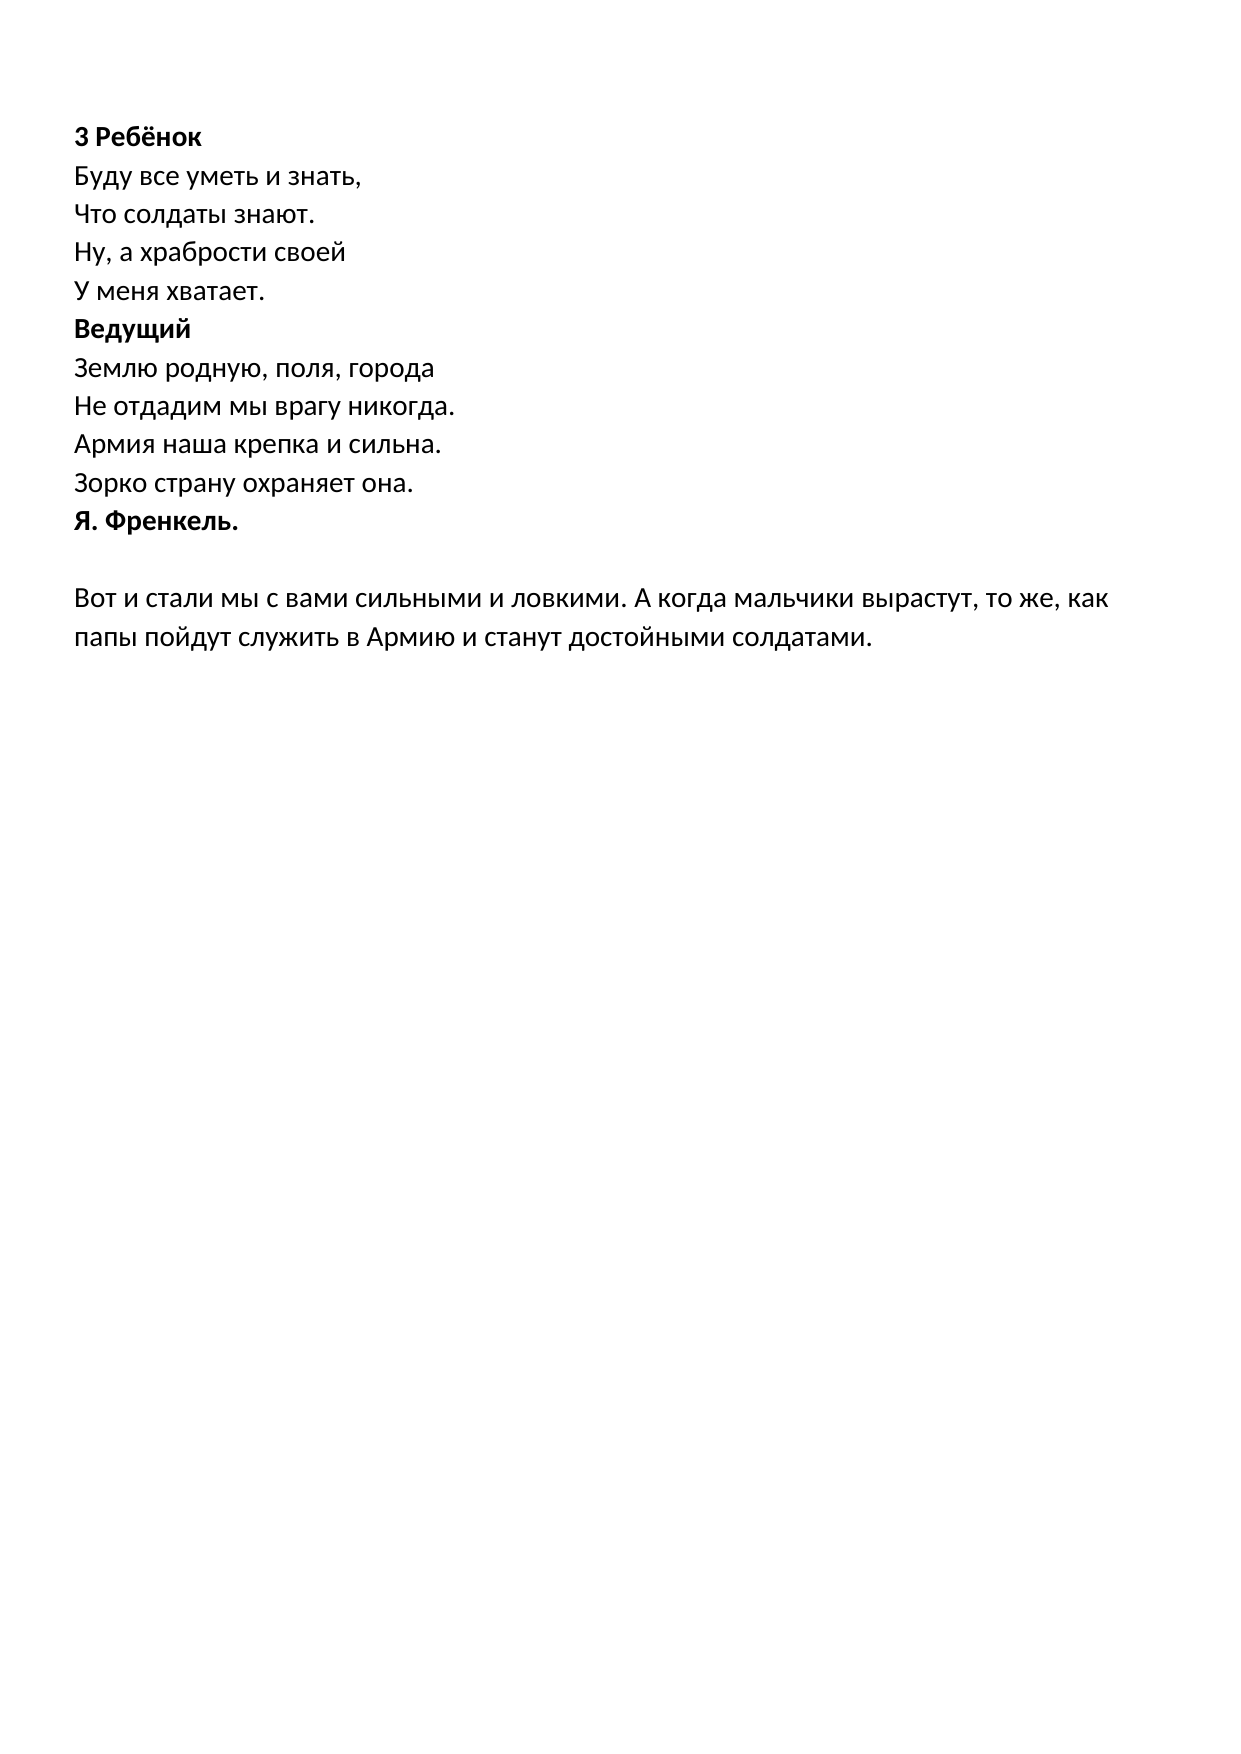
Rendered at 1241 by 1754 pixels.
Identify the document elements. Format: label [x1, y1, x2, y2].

text [74, 118, 1152, 653]
